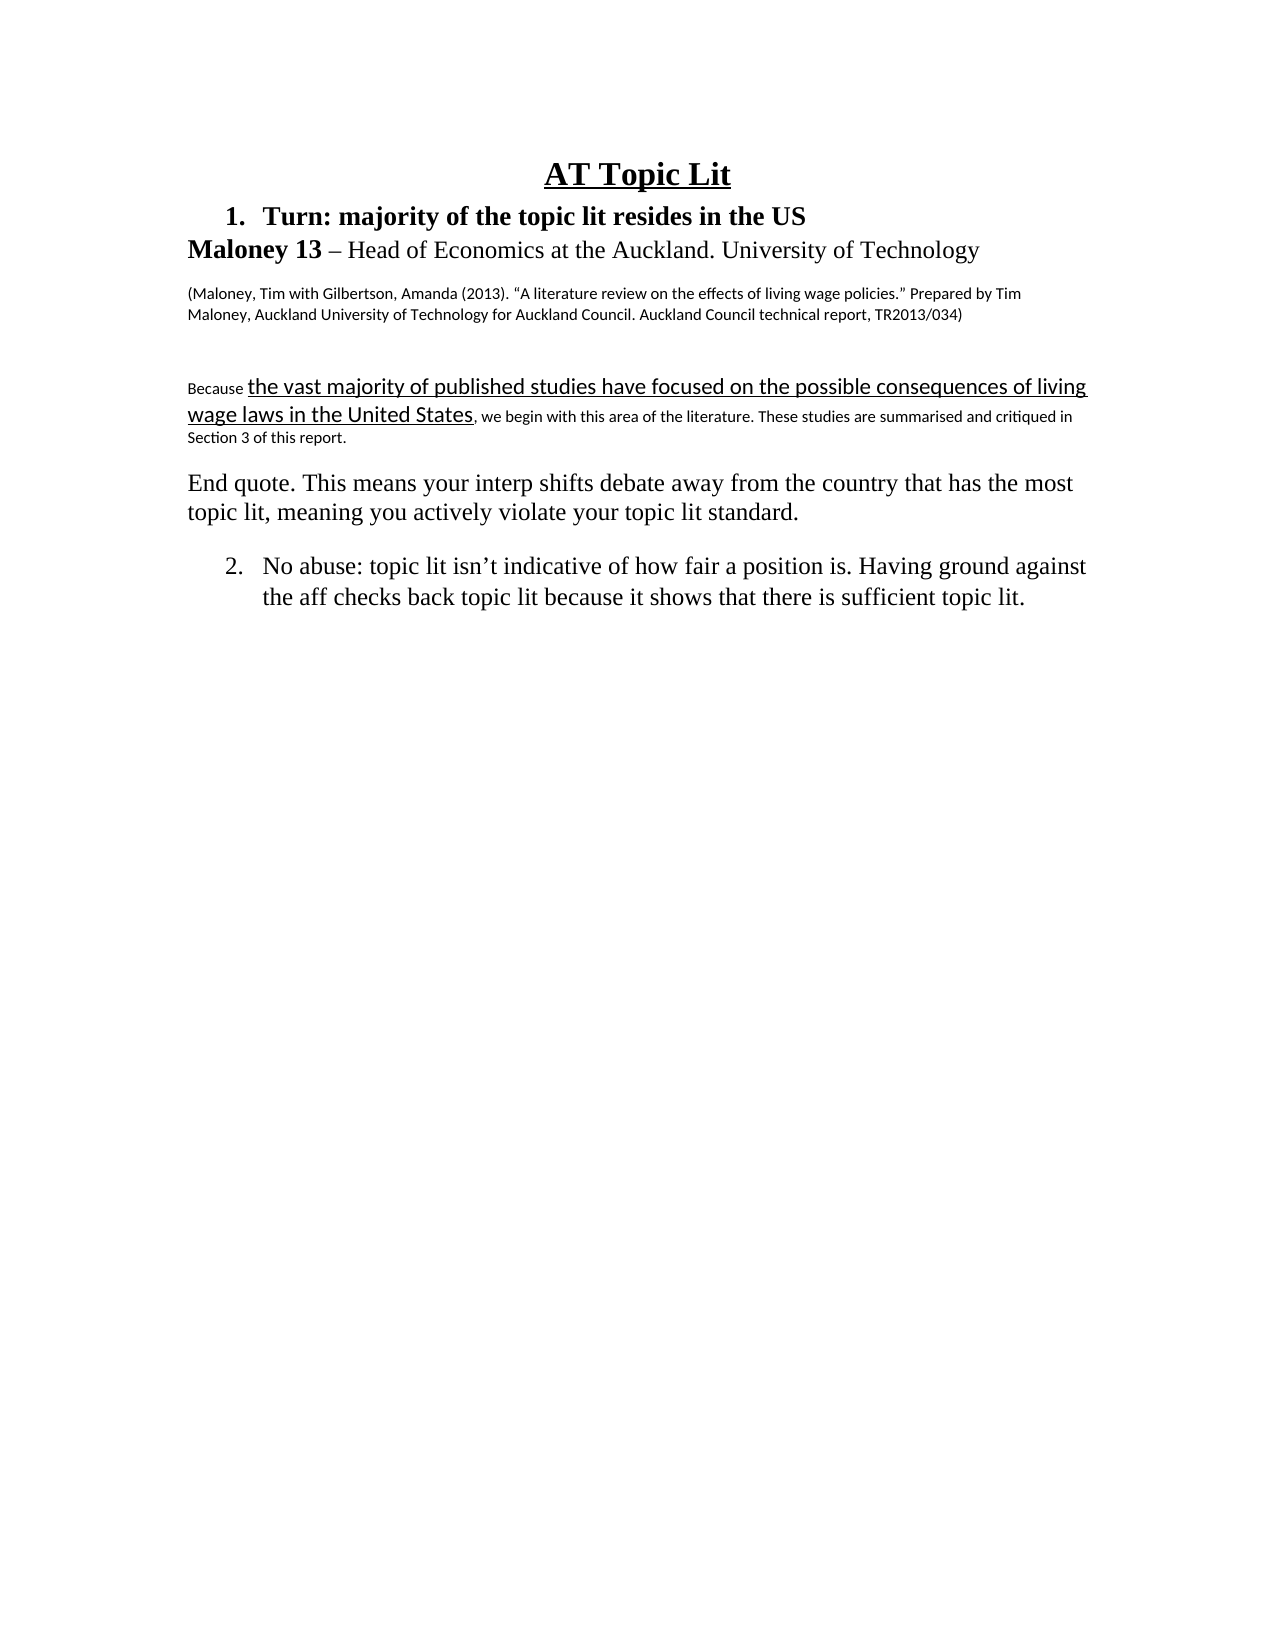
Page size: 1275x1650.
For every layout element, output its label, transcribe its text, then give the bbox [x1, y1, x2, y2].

text Because the vast majority of published studies have focused on the possible consequences of living wage laws in the United States, we begin with this area of the literature. These studies are summarised and critiqued in Section 3 of this report. [187, 372, 1087, 448]
text (Maloney, Tim with Gilbertson, Amanda (2013). “A literature review on the effects of living wage policies.” Prepared by Tim Maloney, Auckland University of Technology for Auckland Council. Auckland Council technical report, TR2013/034) [187, 283, 1087, 324]
subtitle AT Topic Lit [187, 154, 1087, 192]
text End quote. This means your interp shifts debate away from the country that has the most topic lit, meaning you actively violate your topic lit standard. [187, 468, 1087, 526]
text Maloney 13 – Head of Economics at the Auckland. University of Technology [187, 233, 1087, 264]
list No abuse: topic lit isn’t indicative of how fair a position is. Having ground against the aff checks back topic lit because it shows that there is sufficient topic lit. [225, 551, 1087, 611]
subtitle Turn: majority of the topic lit resides in the US [225, 200, 1087, 231]
